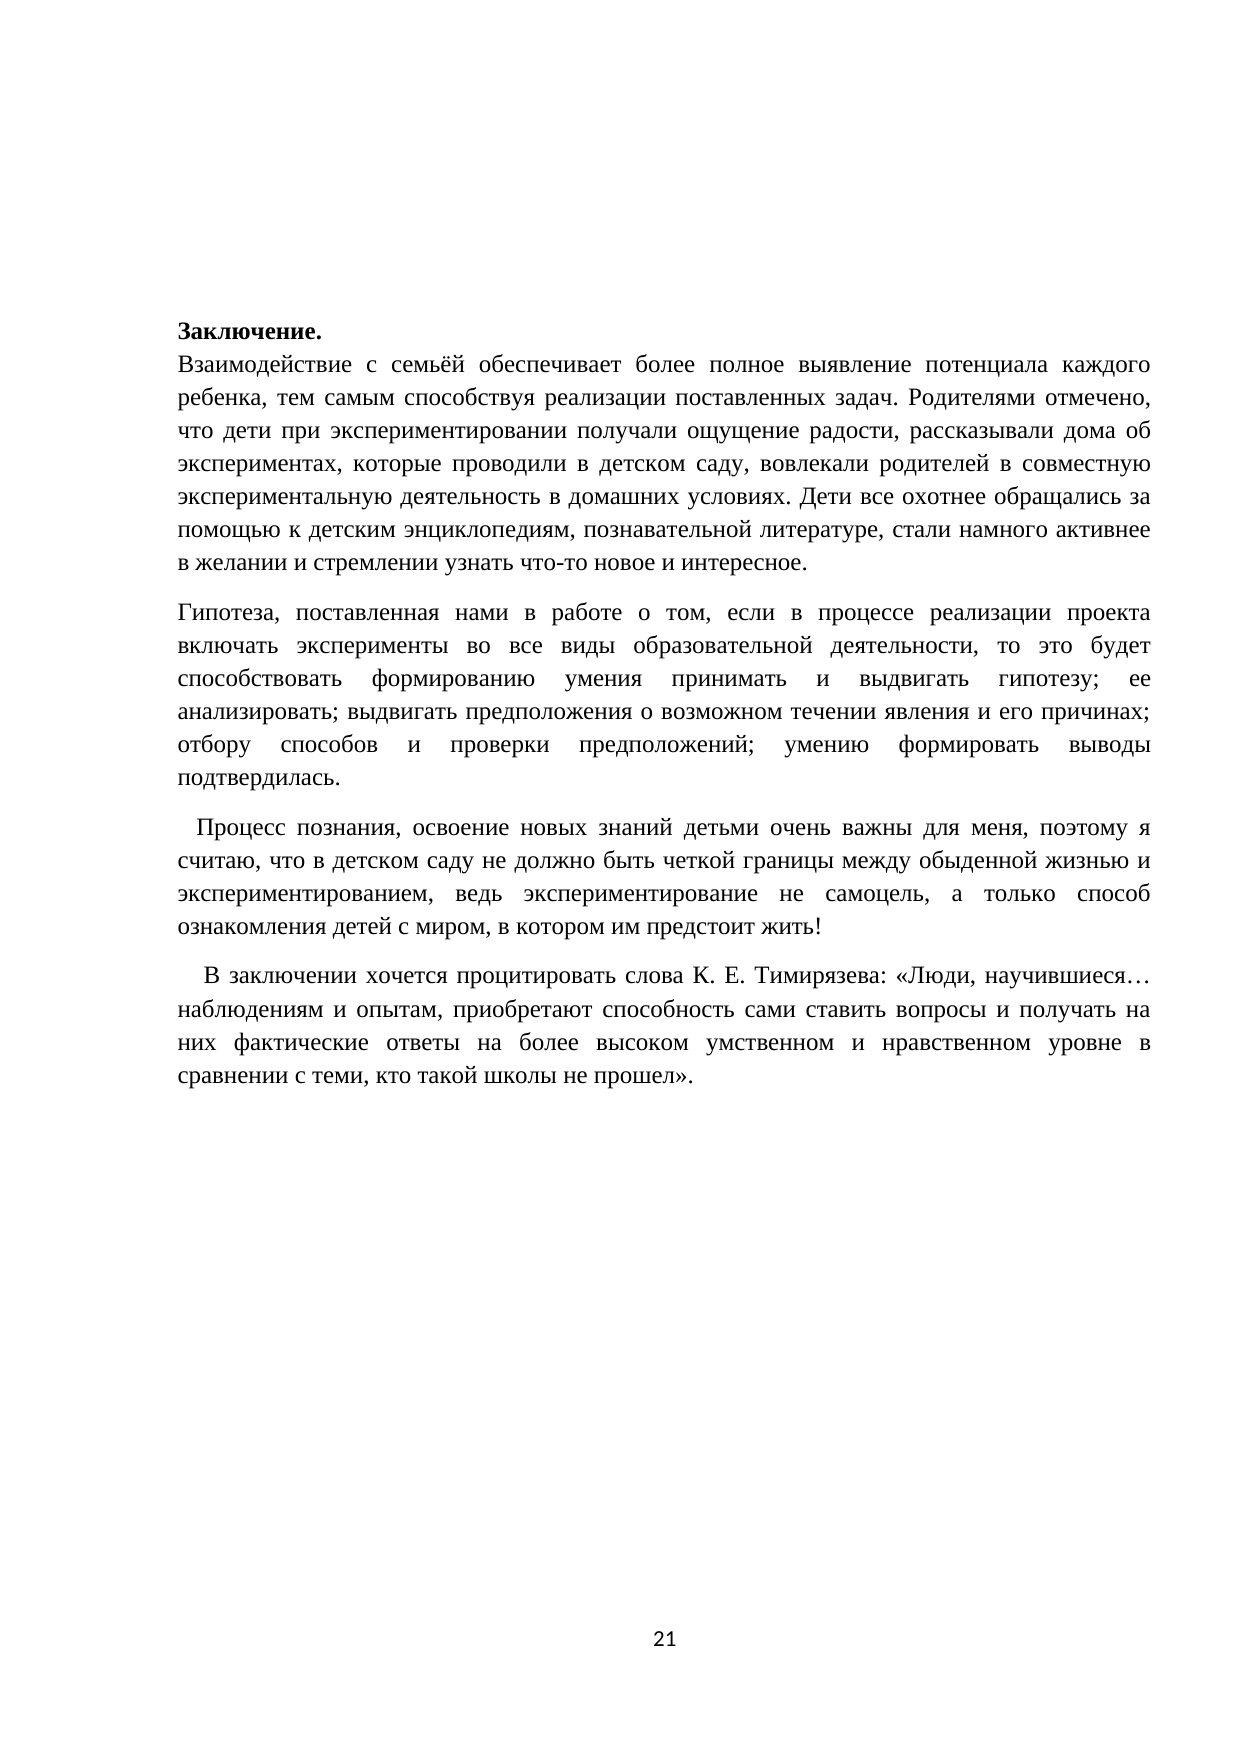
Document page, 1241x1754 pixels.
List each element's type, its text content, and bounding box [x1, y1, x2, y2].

text Гипотеза, поставленная нами в работе о том, если в процессе реализации проекта включать эксперименты во все виды образовательной деятельности, то это будет способствовать формированию умения принимать и выдвигать гипотезу; ее анализировать; выдвигать предположения о возможном течении явления и его причинах; отбору способов и проверки предположений; умению формировать выводы подтвердилась. [177, 597, 1152, 791]
text Процесс познания, освоение новых знаний детьми очень важны для меня, поэтому я считаю, что в детском саду не должно быть четкой границы между обыденной жизнью и экспериментированием, ведь экспериментирование не самоцель, а только способ ознакомления детей с миром, в котором им предстоит жить! [177, 812, 1152, 940]
text Взаимодействие с семьёй обеспечивает более полное выявление потенциала каждого ребенка, тем самым способствуя реализации поставленных задач. Родителями отмечено, что дети при экспериментировании получали ощущение радости, рассказывали дома об экспериментах, которые проводили в детском саду, вовлекали родителей в совместную экспериментальную деятельность в домашних условиях. Дети все охотнее обращались за помощью к детским энциклопедиям, познавательной литературе, стали намного активнее в желании и стремлении узнать что-то новое и интересное. [177, 349, 1152, 576]
text Заключение. [177, 316, 1152, 345]
text В заключении хочется процитировать слова К. Е. Тимирязева: «Люди, научившиеся… наблюдениям и опытам, приобретают способность сами ставить вопросы и получать на них фактические ответы на более высоком умственном и нравственном уровне в сравнении с теми, кто такой школы не прошел». [177, 961, 1152, 1088]
